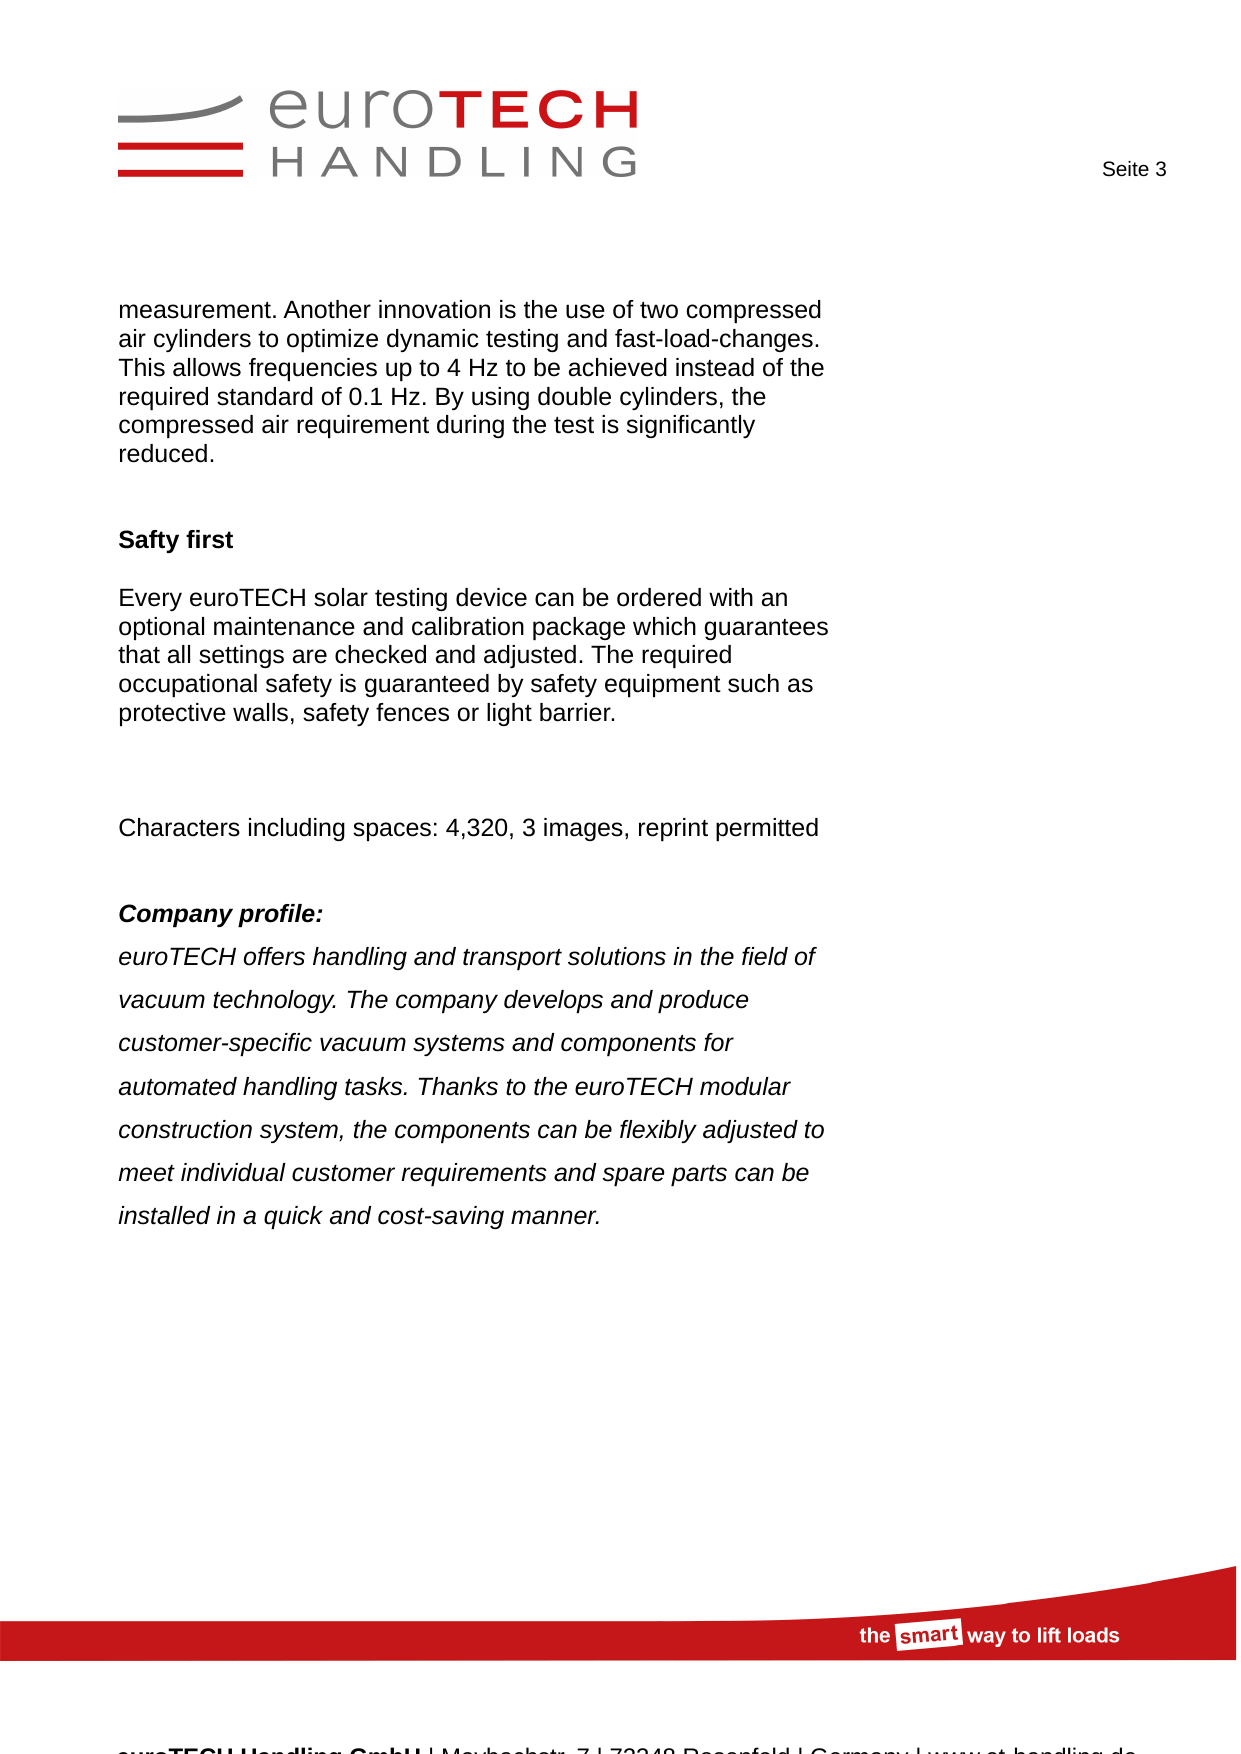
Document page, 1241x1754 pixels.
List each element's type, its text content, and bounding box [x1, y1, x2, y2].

text euroTECH offers handling and transport solutions in the field of vacuum technology. The company develops and produce customer-specific vacuum systems and components for automated handling tasks. Thanks to the euroTECH modular construction system, the components can be flexibly adjusted to meet individual customer requirements and spare parts can be installed in a quick and cost-saving manner. [118, 942, 856, 1230]
text Company profile: [118, 899, 856, 928]
text Characters including spaces: 4,320, 3 images, reprint permitted [118, 813, 856, 842]
text Every euroTECH solar testing device can be ordered with an optional maintenance and calibration package which guarantees that all settings are checked and adjusted. The required occupational safety is guaranteed by safety equipment such as protective walls, safety fences or light barrier. [118, 583, 856, 727]
picture [0, 1561, 1236, 1683]
text Safty first [118, 525, 856, 554]
picture [118, 90, 637, 177]
